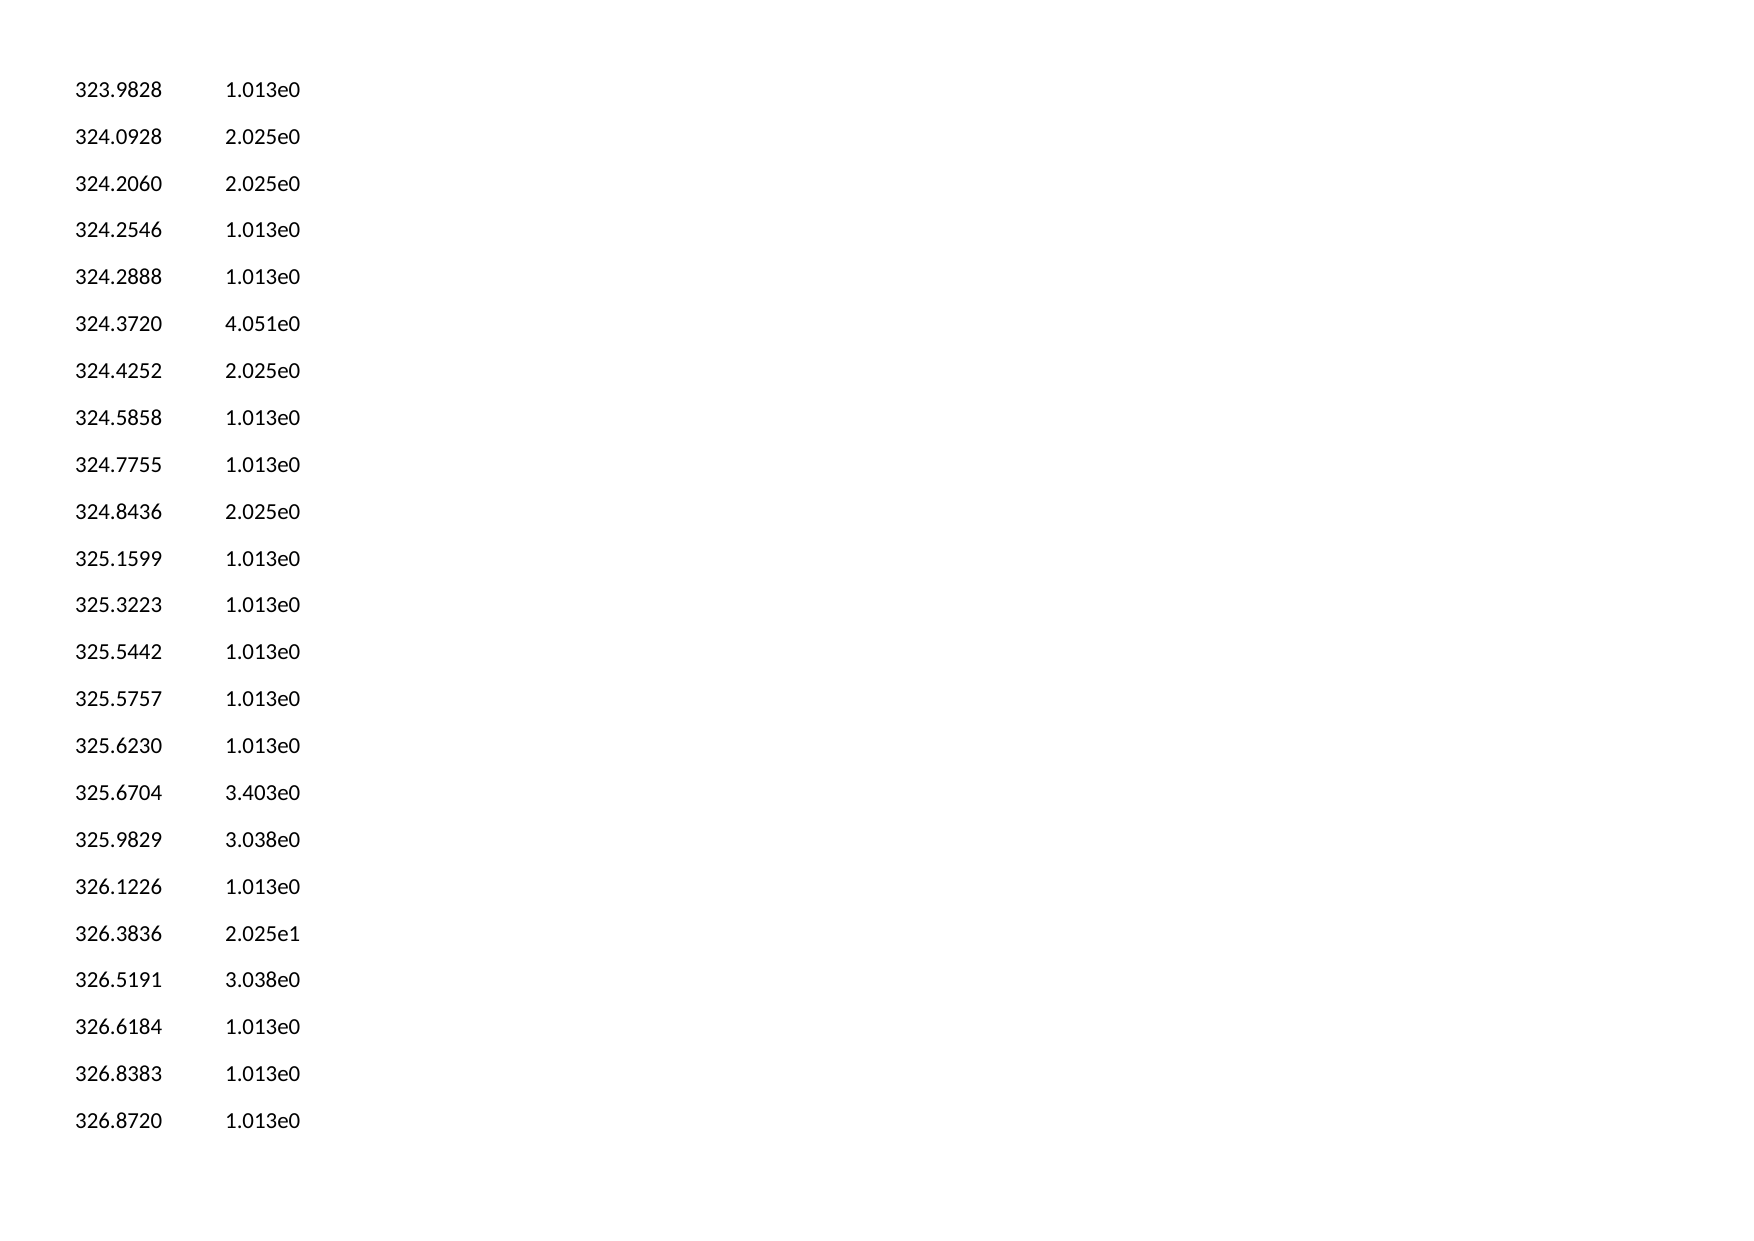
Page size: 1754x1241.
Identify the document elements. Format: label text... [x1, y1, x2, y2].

text 325.9829 3.038e0 [75, 825, 1679, 853]
text 324.7755 1.013e0 [75, 450, 1679, 478]
text 325.1599 1.013e0 [75, 544, 1679, 572]
text 325.6230 1.013e0 [75, 731, 1679, 759]
text 323.9828 1.013e0 [75, 75, 1679, 103]
text 325.3223 1.013e0 [75, 591, 1679, 619]
text 325.5442 1.013e0 [75, 637, 1679, 666]
text 324.2060 2.025e0 [75, 169, 1679, 197]
text 326.8383 1.013e0 [75, 1059, 1679, 1087]
text 324.2888 1.013e0 [75, 262, 1679, 291]
text 326.5191 3.038e0 [75, 966, 1679, 994]
text 326.3836 2.025e1 [75, 919, 1679, 947]
text 324.3720 4.051e0 [75, 309, 1679, 337]
text 324.0928 2.025e0 [75, 122, 1679, 150]
text 324.5858 1.013e0 [75, 403, 1679, 431]
text 326.6184 1.013e0 [75, 1012, 1679, 1041]
text 325.5757 1.013e0 [75, 684, 1679, 712]
text 325.6704 3.403e0 [75, 778, 1679, 806]
text 324.4252 2.025e0 [75, 356, 1679, 384]
text 324.2546 1.013e0 [75, 216, 1679, 244]
text 326.1226 1.013e0 [75, 872, 1679, 900]
text 324.8436 2.025e0 [75, 497, 1679, 525]
text 326.8720 1.013e0 [75, 1106, 1679, 1134]
